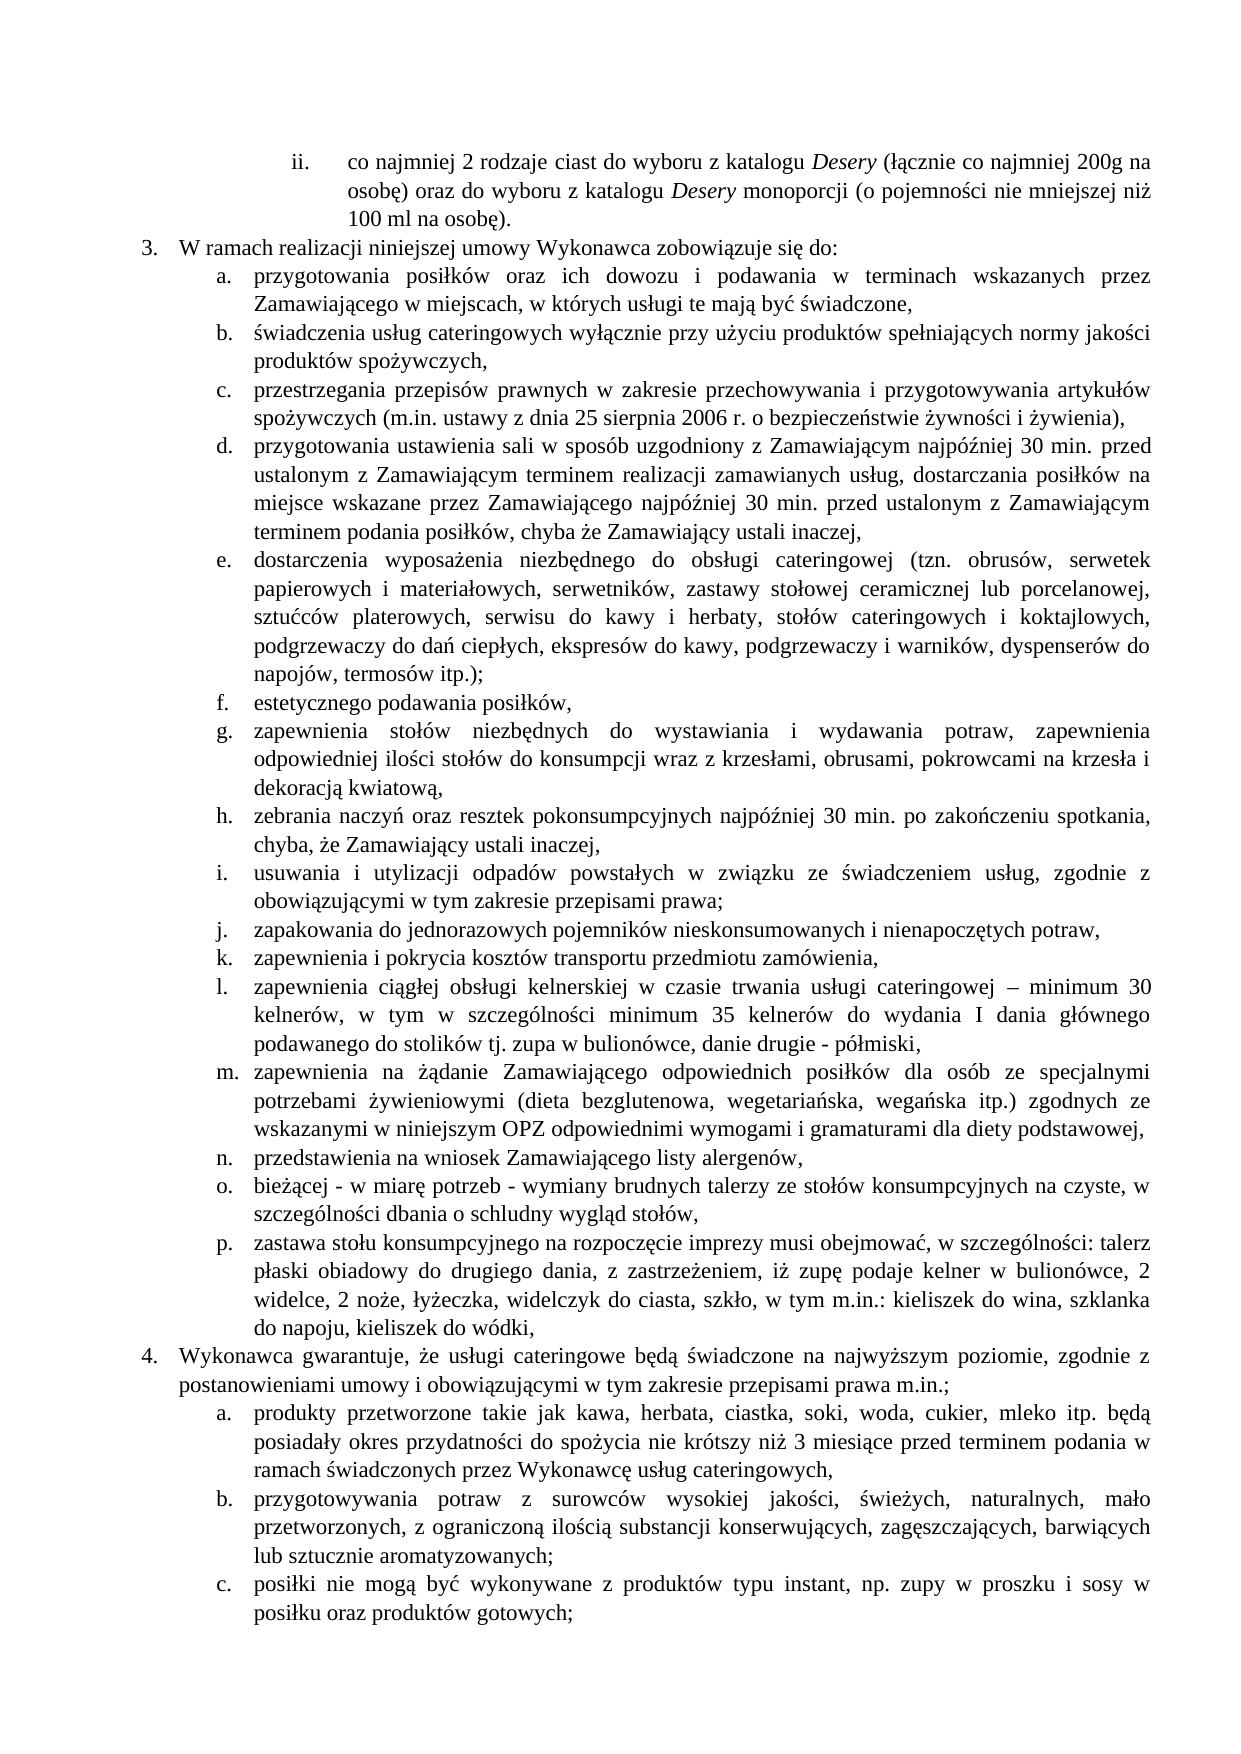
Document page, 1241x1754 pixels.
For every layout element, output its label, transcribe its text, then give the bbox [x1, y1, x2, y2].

list co najmniej 2 rodzaje ciast do wyboru z katalogu Desery (łącznie co najmniej 200g na osobę) oraz do wyboru z katalogu Desery monoporcji (o pojemności nie mniejszej niż 100 ml na osobę). [310, 148, 1152, 231]
list zapewnienia na żądanie Zamawiającego odpowiednich posiłków dla osób ze specjalnymi potrzebami żywieniowymi (dieta bezglutenowa, wegetariańska, wegańska itp.) zgodnych ze wskazanymi w niniejszym OPZ odpowiednimi wymogami i gramaturami dla diety podstawowej, [216, 1058, 1152, 1141]
list przestrzegania przepisów prawnych w zakresie przechowywania i przygotowywania artykułów spożywczych (m.in. ustawy z dnia 25 sierpnia 2006 r. o bezpieczeństwie żywności i żywienia), [216, 376, 1152, 431]
list zapewnienia stołów niezbędnych do wystawiania i wydawania potraw, zapewnienia odpowiedniej ilości stołów do konsumpcji wraz z krzesłami, obrusami, pokrowcami na krzesła i dekoracją kwiatową, [216, 717, 1152, 800]
list zastawa stołu konsumpcyjnego na rozpoczęcie imprezy musi obejmować, w szczególności: talerz płaski obiadowy do drugiego dania, z zastrzeżeniem, iż zupę podaje kelner w bulionówce, 2 widelce, 2 noże, łyżeczka, widelczyk do ciasta, szkło, w tym m.in.: kieliszek do wina, szklanka do napoju, kieliszek do wódki, [216, 1229, 1152, 1341]
list estetycznego podawania posiłków, [216, 688, 1152, 715]
list zapewnienia ciągłej obsługi kelnerskiej w czasie trwania usługi cateringowej – minimum 30 kelnerów, w tym w szczególności minimum 35 kelnerów do wydania I dania głównego podawanego do stolików tj. zupa w bulionówce, danie drugie - półmiski, [216, 973, 1152, 1056]
list przygotowania posiłków oraz ich dowozu i podawania w terminach wskazanych przez Zamawiającego w miejscach, w których usługi te mają być świadczone, [216, 262, 1152, 317]
list przygotowania ustawienia sali w sposób uzgodniony z Zamawiającym najpóźniej 30 min. przed ustalonym z Zamawiającym terminem realizacji zamawianych usług, dostarczania posiłków na miejsce wskazane przez Zamawiającego najpóźniej 30 min. przed ustalonym z Zamawiającym terminem podania posiłków, chyba że Zamawiający ustali inaczej, [216, 433, 1152, 544]
list produkty przetworzone takie jak kawa, herbata, ciastka, soki, woda, cukier, mleko itp. będą posiadały okres przydatności do spożycia nie krótszy niż 3 miesiące przed terminem podania w ramach świadczonych przez Wykonawcę usług cateringowych, [216, 1399, 1152, 1483]
list przedstawienia na wniosek Zamawiającego listy alergenów, [216, 1143, 1152, 1170]
list dostarczenia wyposażenia niezbędnego do obsługi cateringowej (tzn. obrusów, serwetek papierowych i materiałowych, serwetników, zastawy stołowej ceramicznej lub porcelanowej, sztućców platerowych, serwisu do kawy i herbaty, stołów cateringowych i koktajlowych, podgrzewaczy do dań ciepłych, ekspresów do kawy, podgrzewaczy i warników, dyspenserów do napojów, termosów itp.); [216, 546, 1152, 686]
list posiłki nie mogą być wykonywane z produktów typu instant, np. zupy w proszku i sosy w posiłku oraz produktów gotowych; [216, 1570, 1152, 1625]
list usuwania i utylizacji odpadów powstałych w związku ze świadczeniem usług, zgodnie z obowiązującymi w tym zakresie przepisami prawa; [216, 859, 1152, 914]
list zapakowania do jednorazowych pojemników nieskonsumowanych i nienapoczętych potraw, [216, 916, 1152, 942]
list W ramach realizacji niniejszej umowy Wykonawca zobowiązuje się do: [141, 233, 1152, 260]
list przygotowywania potraw z surowców wysokiej jakości, świeżych, naturalnych, mało przetworzonych, z ograniczoną ilością substancji konserwujących, zagęszczających, barwiących lub sztucznie aromatyzowanych; [216, 1485, 1152, 1568]
list bieżącej - w miarę potrzeb - wymiany brudnych talerzy ze stołów konsumpcyjnych na czyste, w szczególności dbania o schludny wygląd stołów, [216, 1172, 1152, 1227]
list Wykonawca gwarantuje, że usługi cateringowe będą świadczone na najwyższym poziomie, zgodnie z postanowieniami umowy i obowiązującymi w tym zakresie przepisami prawa m.in.; [141, 1343, 1152, 1397]
list świadczenia usług cateringowych wyłącznie przy użyciu produktów spełniających normy jakości produktów spożywczych, [216, 319, 1152, 374]
list zebrania naczyń oraz resztek pokonsumpcyjnych najpóźniej 30 min. po zakończeniu spotkania, chyba, że Zamawiający ustali inaczej, [216, 802, 1152, 857]
list zapewnienia i pokrycia kosztów transportu przedmiotu zamówienia, [216, 944, 1152, 971]
